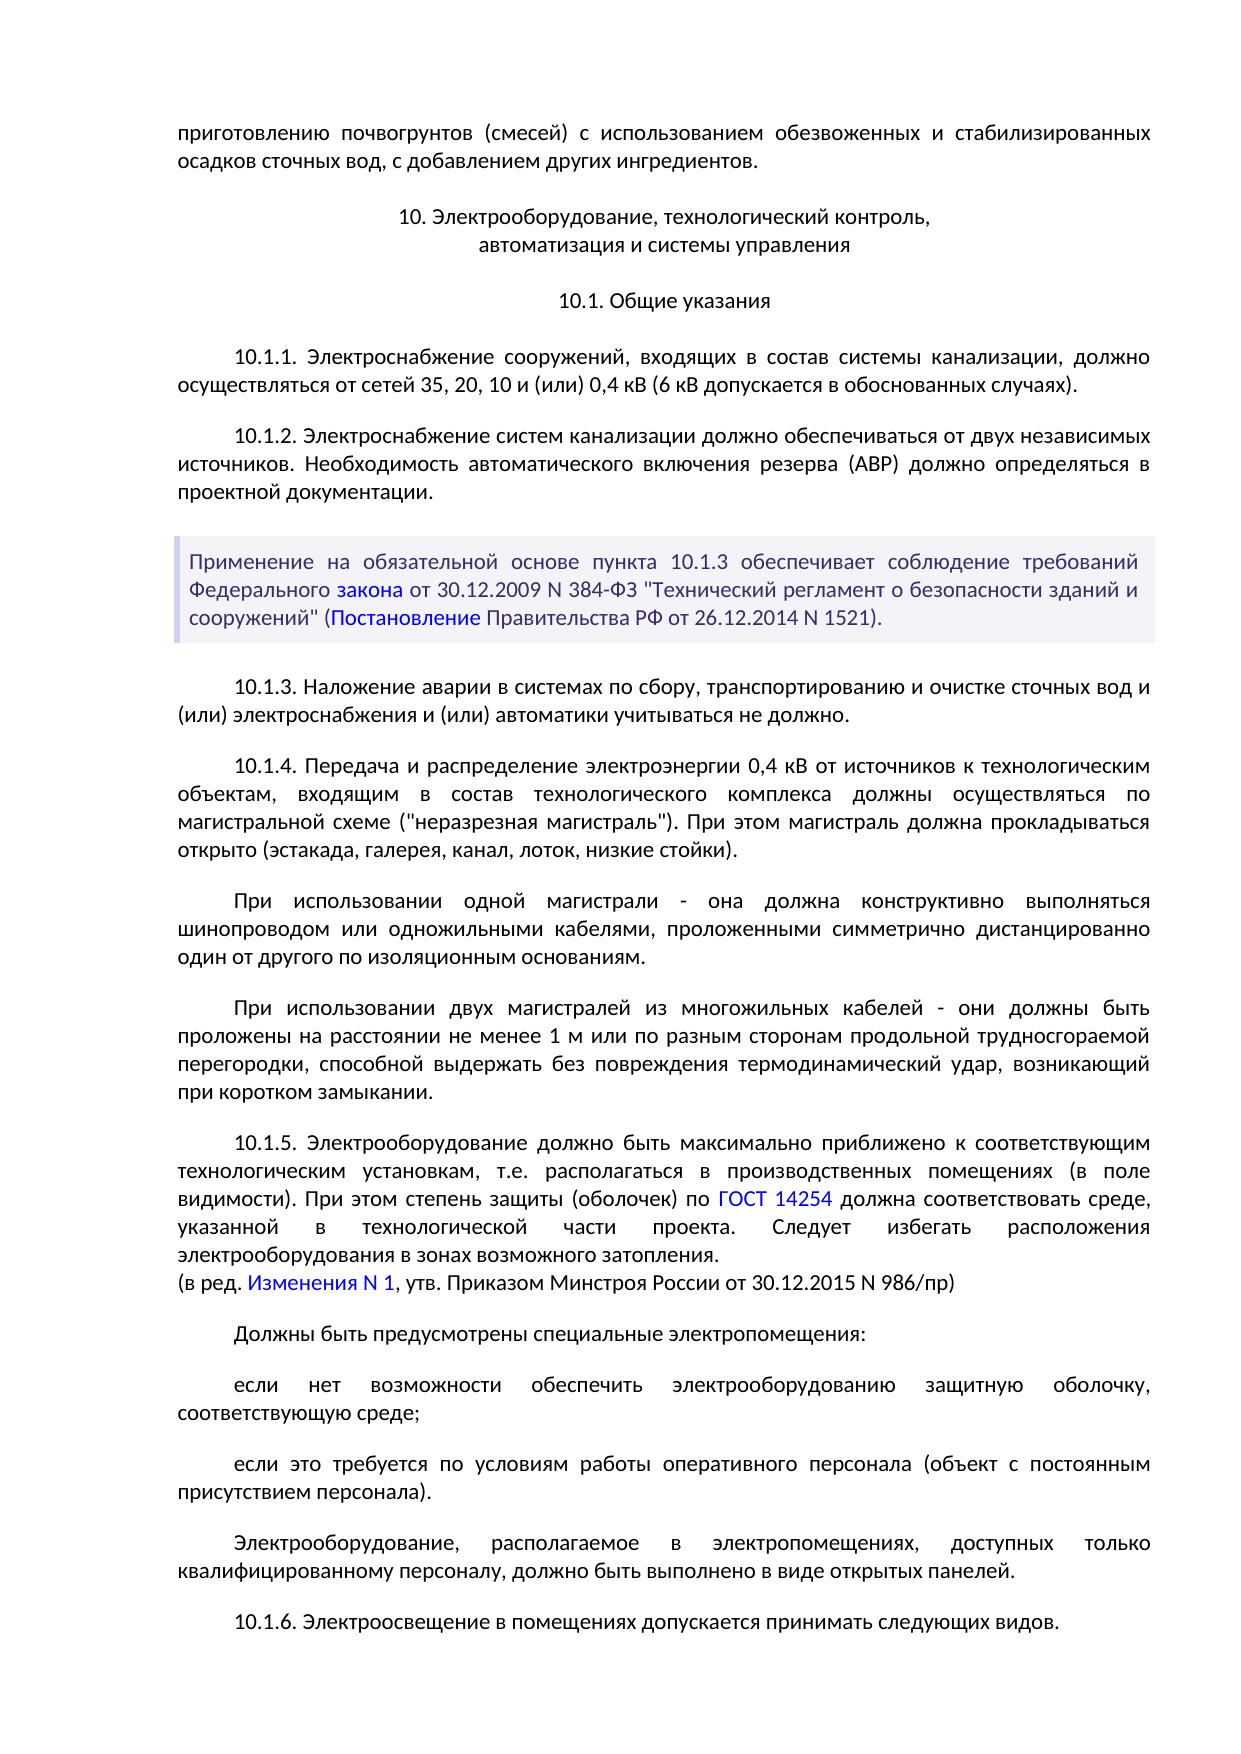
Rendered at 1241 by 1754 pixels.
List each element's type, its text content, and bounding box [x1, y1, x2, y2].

text Электрооборудование, располагаемое в электропомещениях, доступных только квалифицированному персоналу, должно быть выполнено в виде открытых панелей. [177, 1528, 1152, 1584]
text 10.1.3. Наложение аварии в системах по сбору, транспортированию и очистке сточных вод и (или) электроснабжения и (или) автоматики учитываться не должно. [177, 672, 1152, 728]
text 10.1.6. Электроосвещение в помещениях допускается принимать следующих видов. [177, 1607, 1152, 1635]
text 10.1.4. Передача и распределение электроэнергии 0,4 кВ от источников к технологическим объектам, входящим в состав технологического комплекса должны осуществляться по магистральной схеме ("неразрезная магистраль"). При этом магистраль должна прокладываться открыто (эстакада, галерея, канал, лоток, низкие стойки). [177, 751, 1152, 863]
text 10.1.1. Электроснабжение сооружений, входящих в состав системы канализации, должно осуществляться от сетей 35, 20, 10 и (или) 0,4 кВ (6 кВ допускается в обоснованных случаях). [177, 342, 1152, 398]
text автоматизация и системы управления [177, 230, 1152, 258]
text 10. Электрооборудование, технологический контроль, [177, 202, 1152, 230]
text если это требуется по условиям работы оперативного персонала (объект с постоянным присутствием персонала). [177, 1449, 1152, 1505]
text При использовании одной магистрали - она должна конструктивно выполняться шинопроводом или одножильными кабелями, проложенными симметрично дистанцированно один от другого по изоляционным основаниям. [177, 886, 1152, 970]
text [177, 118, 1152, 174]
text если нет возможности обеспечить электрооборудованию защитную оболочку, соответствующую среде; [177, 1370, 1152, 1426]
text Должны быть предусмотрены специальные электропомещения: [177, 1319, 1152, 1347]
text 10.1.2. Электроснабжение систем канализации должно обеспечиваться от двух независимых источников. Необходимость автоматического включения резерва (АВР) должно определяться в проектной документации. [177, 421, 1152, 505]
text (в ред. Изменения N 1, утв. Приказом Минстроя России от 30.12.2015 N 986/пр) [177, 1268, 1152, 1296]
text 10.1.5. Электрооборудование должно быть максимально приближено к соответствующим технологическим установкам, т.е. располагаться в производственных помещениях (в поле видимости). При этом степень защиты (оболочек) по ГОСТ 14254 должна соответствовать среде, указанной в технологической части проекта. Следует избегать расположения электрооборудования в зонах возможного затопления. [177, 1128, 1152, 1268]
table_header Применение на обязательной основе пункта 10.1.3 обеспечивает соблюдение требований Федерального закона от 30.12.2009 N 384-ФЗ "Технический регламент о безопасности зданий и сооружений" (Постановление Правительства РФ от 26.12.2014 N 1521). [180, 536, 1149, 643]
text 10.1. Общие указания [177, 286, 1152, 314]
text При использовании двух магистралей из многожильных кабелей - они должны быть проложены на расстоянии не менее 1 м или по разным сторонам продольной трудносгораемой перегородки, способной выдержать без повреждения термодинамический удар, возникающий при коротком замыкании. [177, 993, 1152, 1105]
